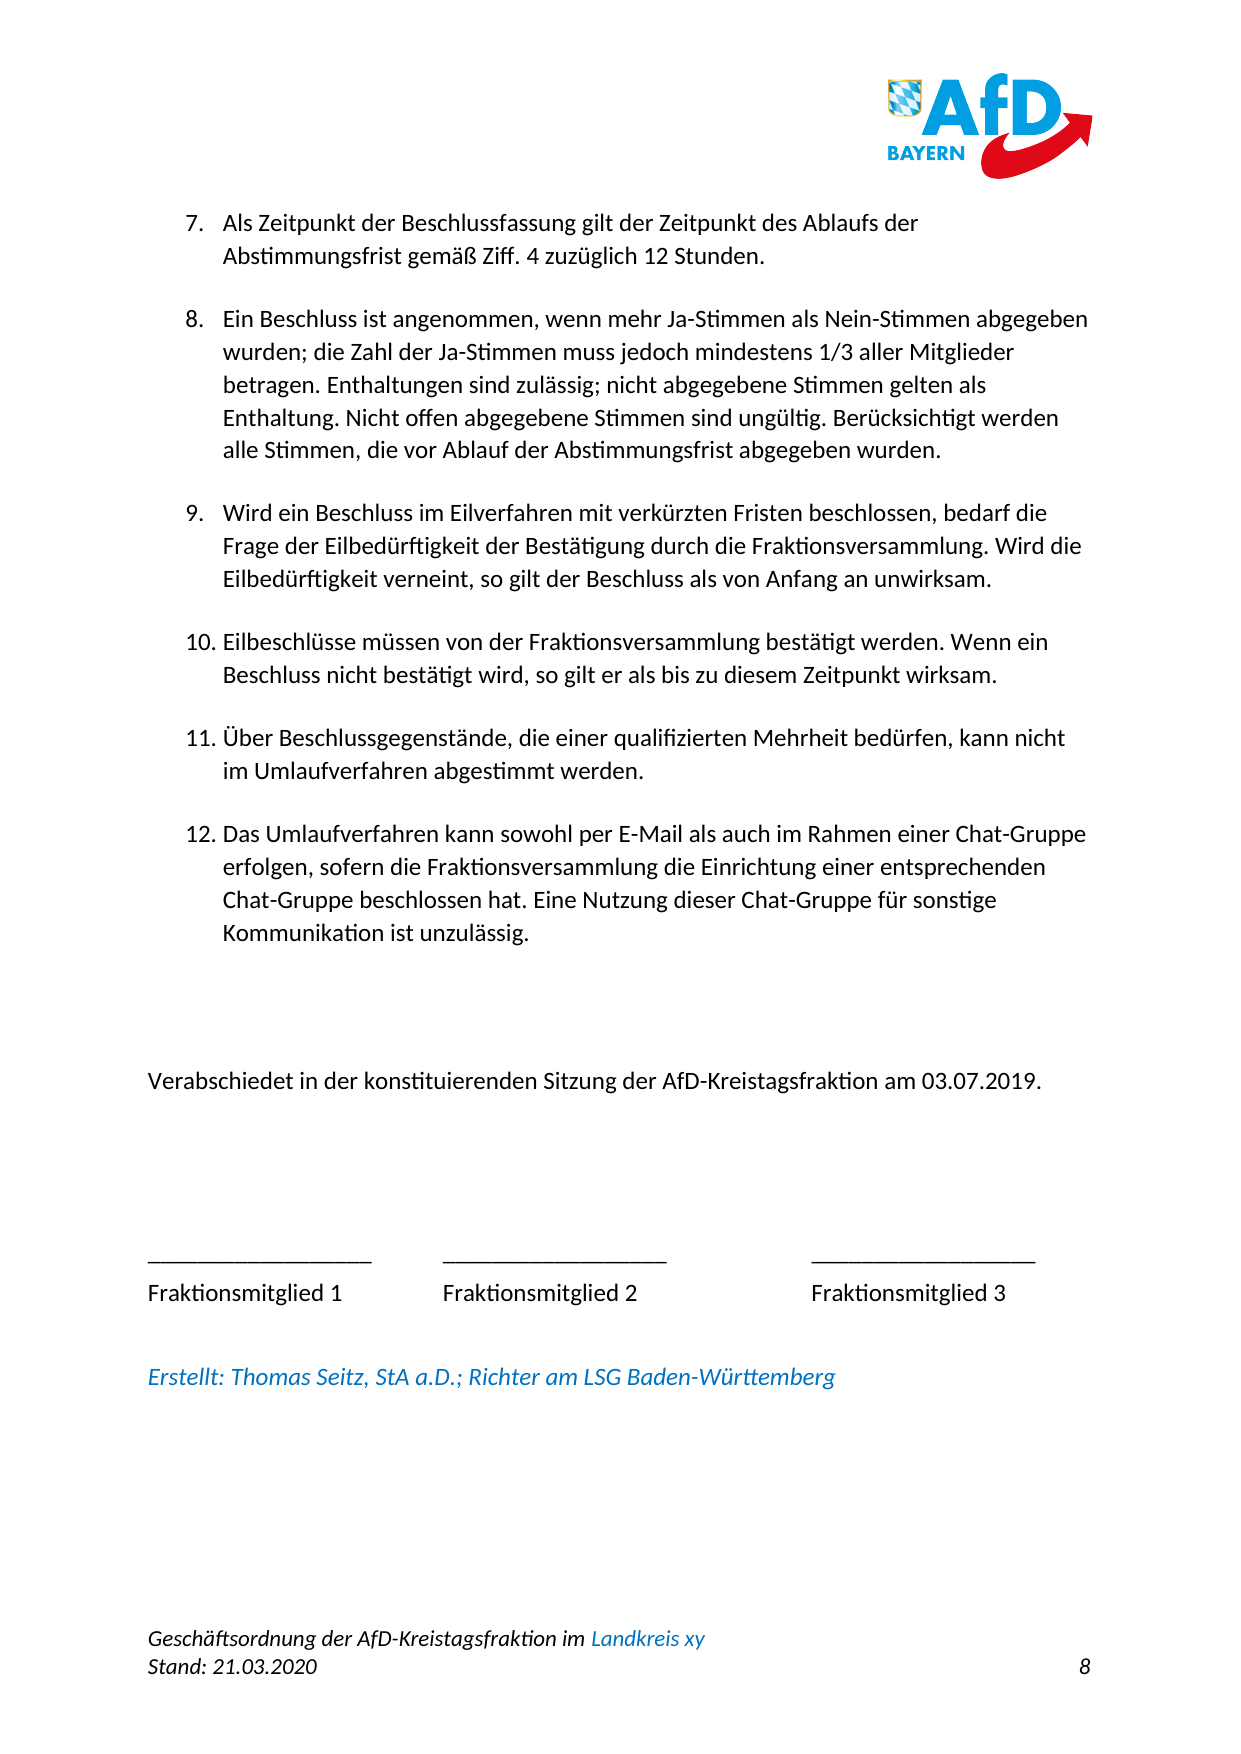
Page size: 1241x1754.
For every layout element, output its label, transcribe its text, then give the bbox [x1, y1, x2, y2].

list Wird ein Beschluss im Eilverfahren mit verkürzten Fristen beschlossen, bedarf die Frage der Eilbedürftigkeit der Bestätigung durch die Fraktionsversammlung. Wird die Eilbedürftigkeit verneint, so gilt der Beschluss als von Anfang an unwirksam. [185, 497, 1093, 624]
list Eilbeschlüsse müssen von der Fraktionsversammlung bestätigt werden. Wenn ein Beschluss nicht bestätigt wird, so gilt er als bis zu diesem Zeitpunkt wirksam. [185, 626, 1093, 720]
list Ein Beschluss ist angenommen, wenn mehr Ja-Stimmen als Nein-Stimmen abgegeben wurden; die Zahl der Ja-Stimmen muss jedoch mindestens 1/3 aller Mitglieder betragen. Enthaltungen sind zulässig; nicht abgegebene Stimmen gelten als Enthaltung. Nicht offen abgegebene Stimmen sind ungültig. Berücksichtigt werden alle Stimmen, die vor Ablauf der Abstimmungsfrist abgegeben wurden. [185, 303, 1093, 495]
text Verabschiedet in der konstituierenden Sitzung der AfD-Kreistagsfraktion am 03.07.2019. [148, 1065, 1093, 1096]
list Als Zeitpunkt der Beschlussfassung gilt der Zeitpunkt des Ablaufs der Abstimmungsfrist gemäß Ziff. 4 zuzüglich 12 Stunden. [185, 207, 1093, 301]
text Erstellt: Thomas Seitz, StA a.D.; Richter am LSG Baden-Württemberg [148, 1365, 1093, 1390]
text Fraktionsmitglied 1 Fraktionsmitglied 2 Fraktionsmitglied 3 [148, 1282, 1093, 1307]
list Das Umlaufverfahren kann sowohl per E-Mail als auch im Rahmen einer Chat-Gruppe erfolgen, sofern die Fraktionsversammlung die Einrichtung einer entsprechenden Chat-Gruppe beschlossen hat. Eine Nutzung dieser Chat-Gruppe für sonstige Kommunikation ist unzulässig. [185, 818, 1093, 947]
text __________________ __________________ __________________ [148, 1240, 1093, 1265]
picture [886, 73, 1093, 179]
list Über Beschlussgegenstände, die einer qualifizierten Mehrheit bedürfen, kann nicht im Umlaufverfahren abgestimmt werden. [185, 722, 1093, 816]
